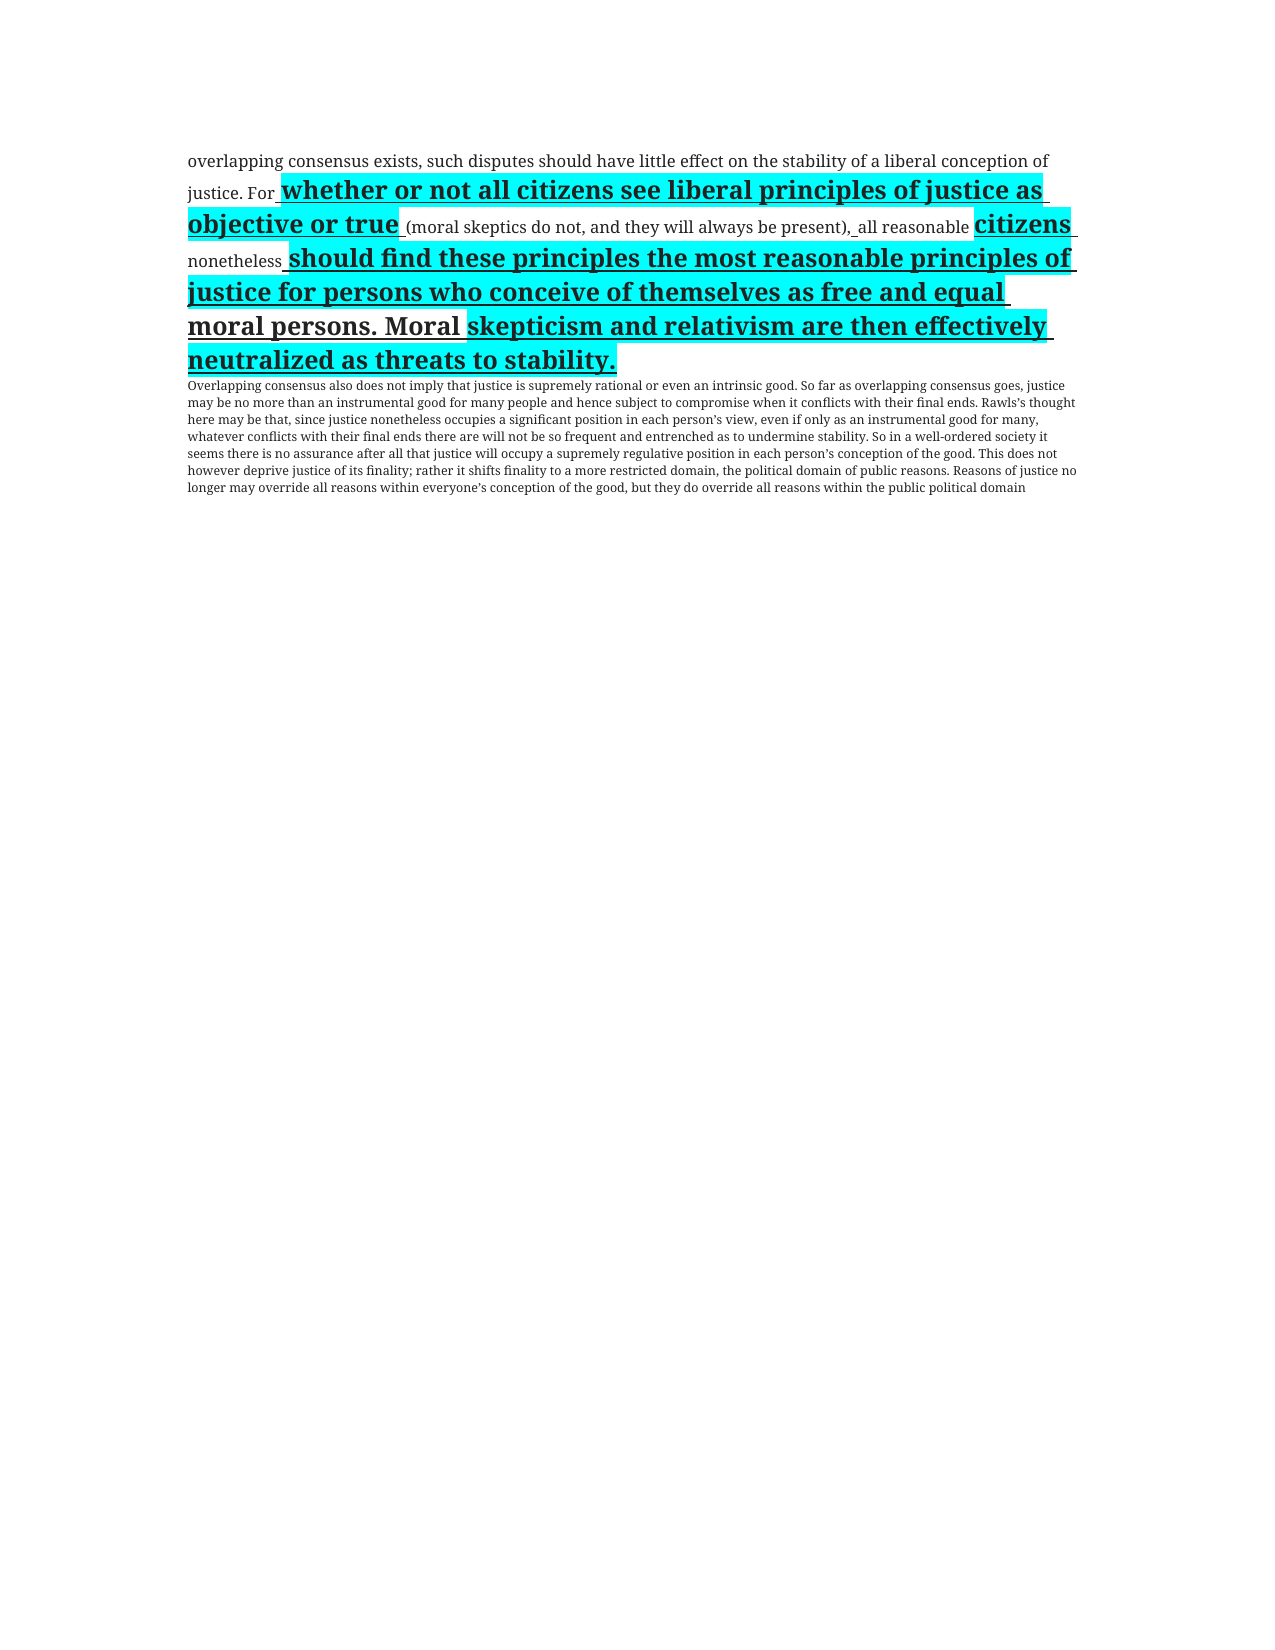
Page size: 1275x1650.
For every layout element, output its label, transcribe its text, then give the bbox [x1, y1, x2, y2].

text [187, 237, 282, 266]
text Overlapping consensus also does not imply that justice is supremely rational or even an intrinsic good. So far as overlapping consensus goes, justice may be no more than an instrumental good for many people and hence subject to compromise when it conflicts with their final ends. Rawls’s thought here may be that, since justice nonetheless occupies a significant position in each person’s view, even if only as an instrumental good for many, whatever conflicts with their final ends there are will not be so frequent and entrenched as to undermine stability. So in a well-ordered society it seems there is no assurance after all that justice will occupy a supremely regulative position in each person’s conception of the good. This does not however deprive justice of its finality; rather it shifts finality to a more restricted domain, the political domain of public reasons. Reasons of justice no longer may override all reasons within everyone’s conception of the good, but they do override all reasons within the public political domain [187, 377, 1087, 497]
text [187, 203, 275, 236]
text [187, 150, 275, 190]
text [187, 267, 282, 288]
